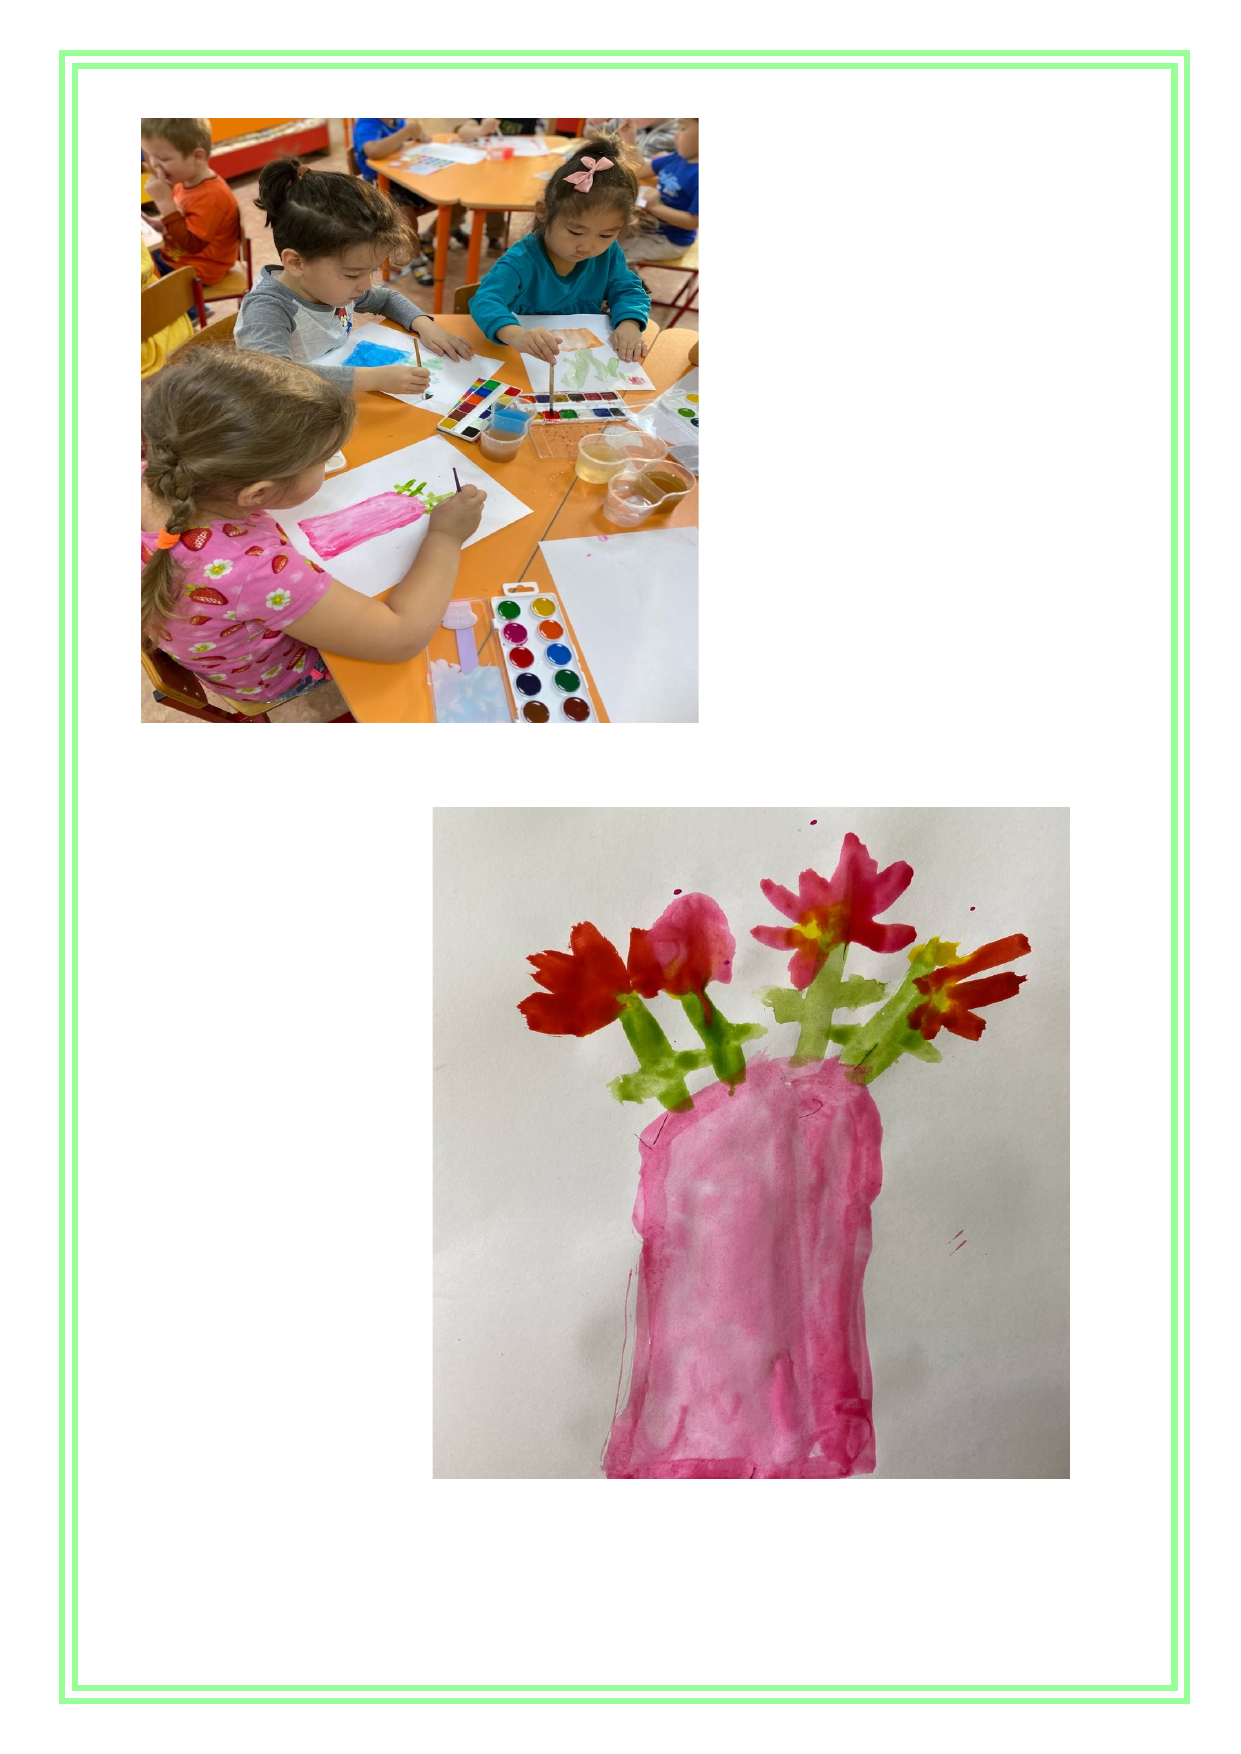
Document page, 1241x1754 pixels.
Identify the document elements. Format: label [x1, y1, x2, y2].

picture [141, 118, 699, 723]
picture [432, 807, 1070, 1479]
